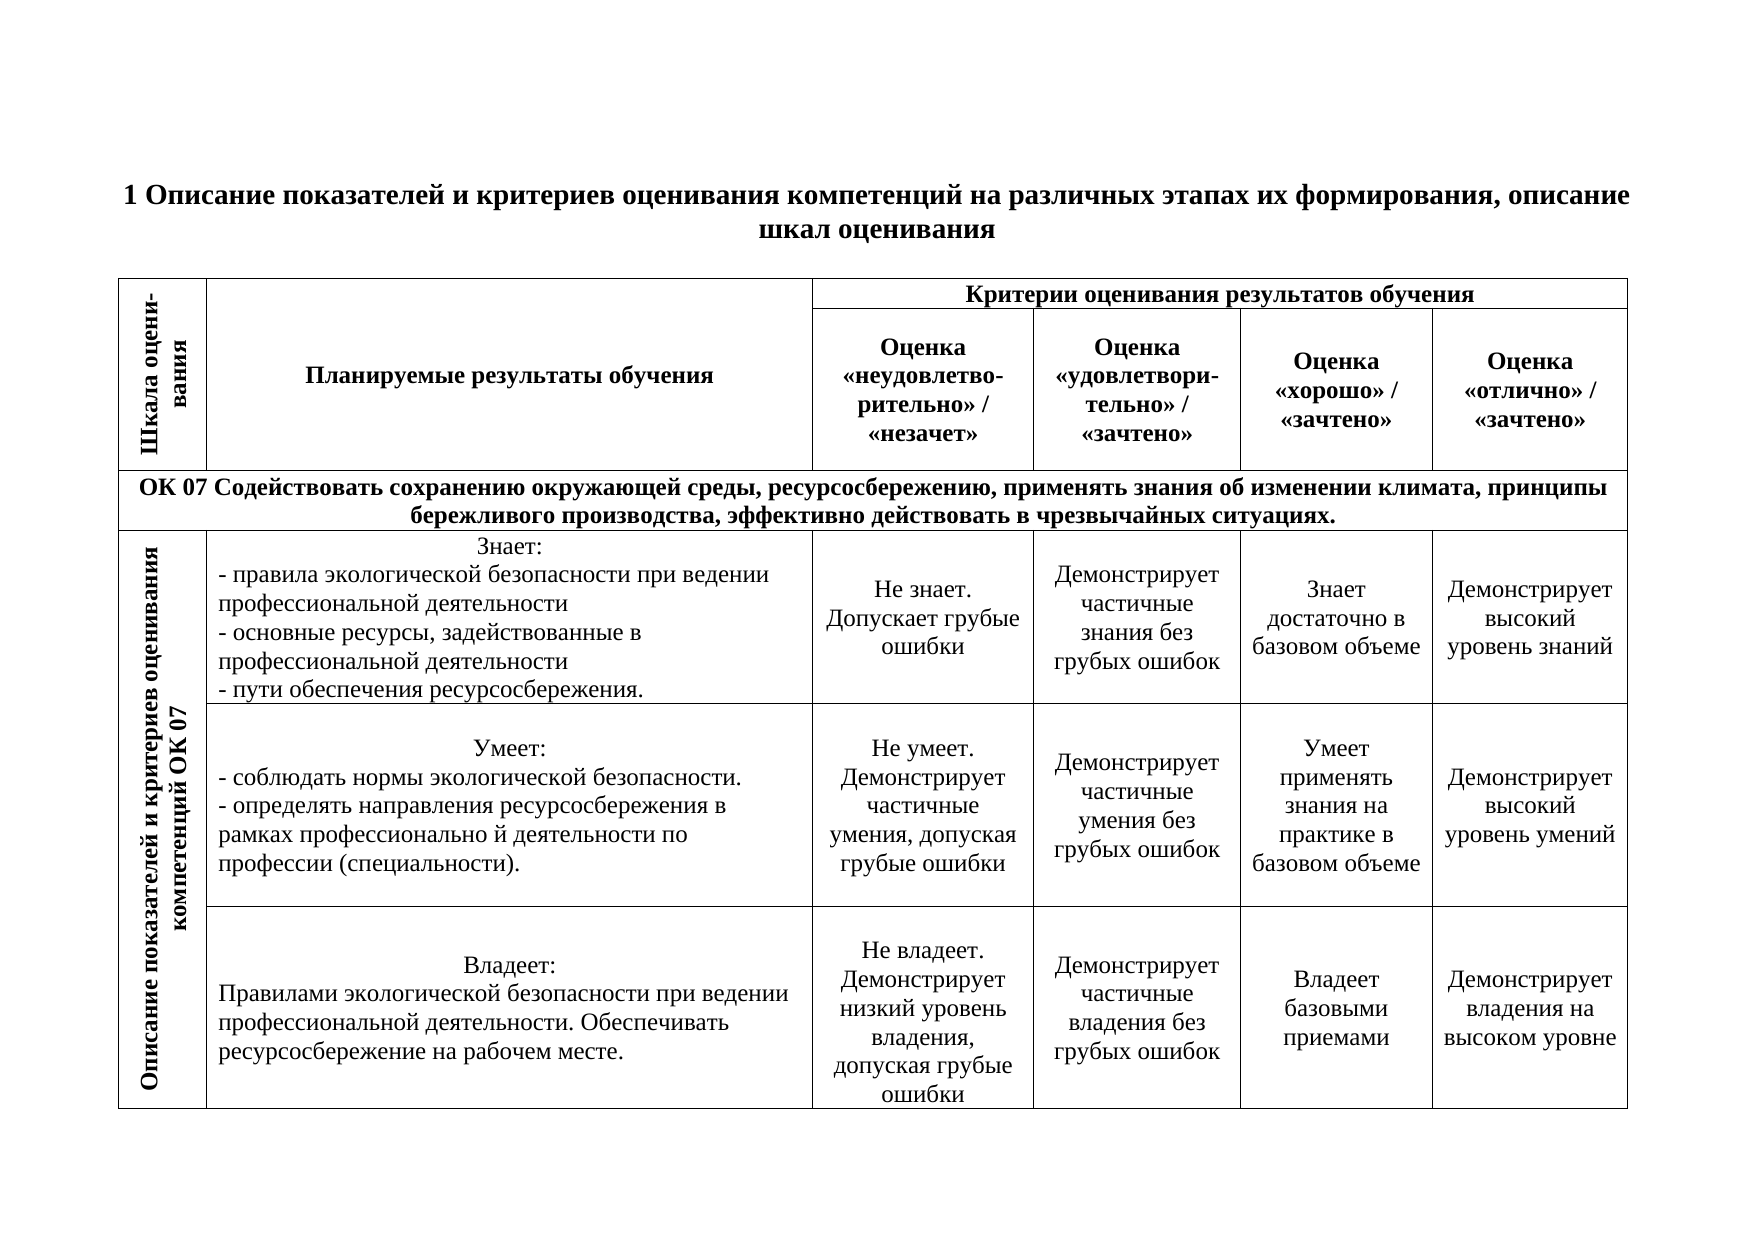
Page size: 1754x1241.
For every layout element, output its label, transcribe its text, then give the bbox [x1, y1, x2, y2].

table_cell Оценка «хорошо» / «зачтено» [1241, 309, 1432, 470]
text 1 Описание показателей и критериев оценивания компетенций на различных этапах их формирования, описание шкал оценивания [118, 177, 1636, 244]
table_header Планируемые результаты обучения [207, 279, 812, 470]
table_cell Владеет: Правилами экологической безопасности при ведении профессиональной деятельности. Обеспечивать ресурсосбережение на рабочем месте. [207, 907, 812, 1108]
table_cell Умеет: - соблюдать нормы экологической безопасности. - определять направления ресурсосбережения в рамках профессионально й деятельности по профессии (специальности). [207, 704, 812, 906]
table_cell Не владеет. Демонстрирует низкий уровень владения, допуская грубые ошибки [813, 907, 1033, 1108]
table_cell Оценка «неудовлетворительно» / «незачет» [813, 309, 1033, 470]
table_cell Оценка «удовлетворительно» / «зачтено» [1034, 309, 1240, 470]
table_cell Демонстрирует частичные умения без грубых ошибок [1034, 704, 1240, 906]
table_cell Демонстрирует владения на высоком уровне [1433, 907, 1627, 1108]
table_cell Знает: - правила экологической безопасности при ведении профессиональной деятельности - основные ресурсы, задействованные в профессиональной деятельности - пути обеспечения ресурсосбережения. [207, 531, 812, 703]
table_cell Оценка «отлично» / «зачтено» [1433, 309, 1627, 470]
table_cell Знает достаточно в базовом объеме [1241, 531, 1432, 703]
table_cell Владеет базовыми приемами [1241, 907, 1432, 1108]
table_cell Умеет применять знания на практике в базовом объеме [1241, 704, 1432, 906]
table_cell Описание показателей и критериев оценивания компетенций ОК 07 [119, 531, 206, 1108]
table_cell ОК 07 Содействовать сохранению окружающей среды, ресурсосбережению, применять знания об изменении климата, принципы бережливого производства, эффективно действовать в чрезвычайных ситуациях. [119, 471, 1627, 530]
table_cell Демонстрирует высокий уровень умений [1433, 704, 1627, 906]
table_cell Не умеет. Демонстрирует частичные умения, допуская грубые ошибки [813, 704, 1033, 906]
table_header Шкала оценивания [119, 279, 206, 470]
table_header Критерии оценивания результатов обучения [813, 279, 1627, 308]
table_cell Не знает. Допускает грубые ошибки [813, 531, 1033, 703]
table_cell Демонстрирует высокий уровень знаний [1433, 531, 1627, 703]
table_cell Демонстрирует частичные знания без грубых ошибок [1034, 531, 1240, 703]
table_cell Демонстрирует частичные владения без грубых ошибок [1034, 907, 1240, 1108]
